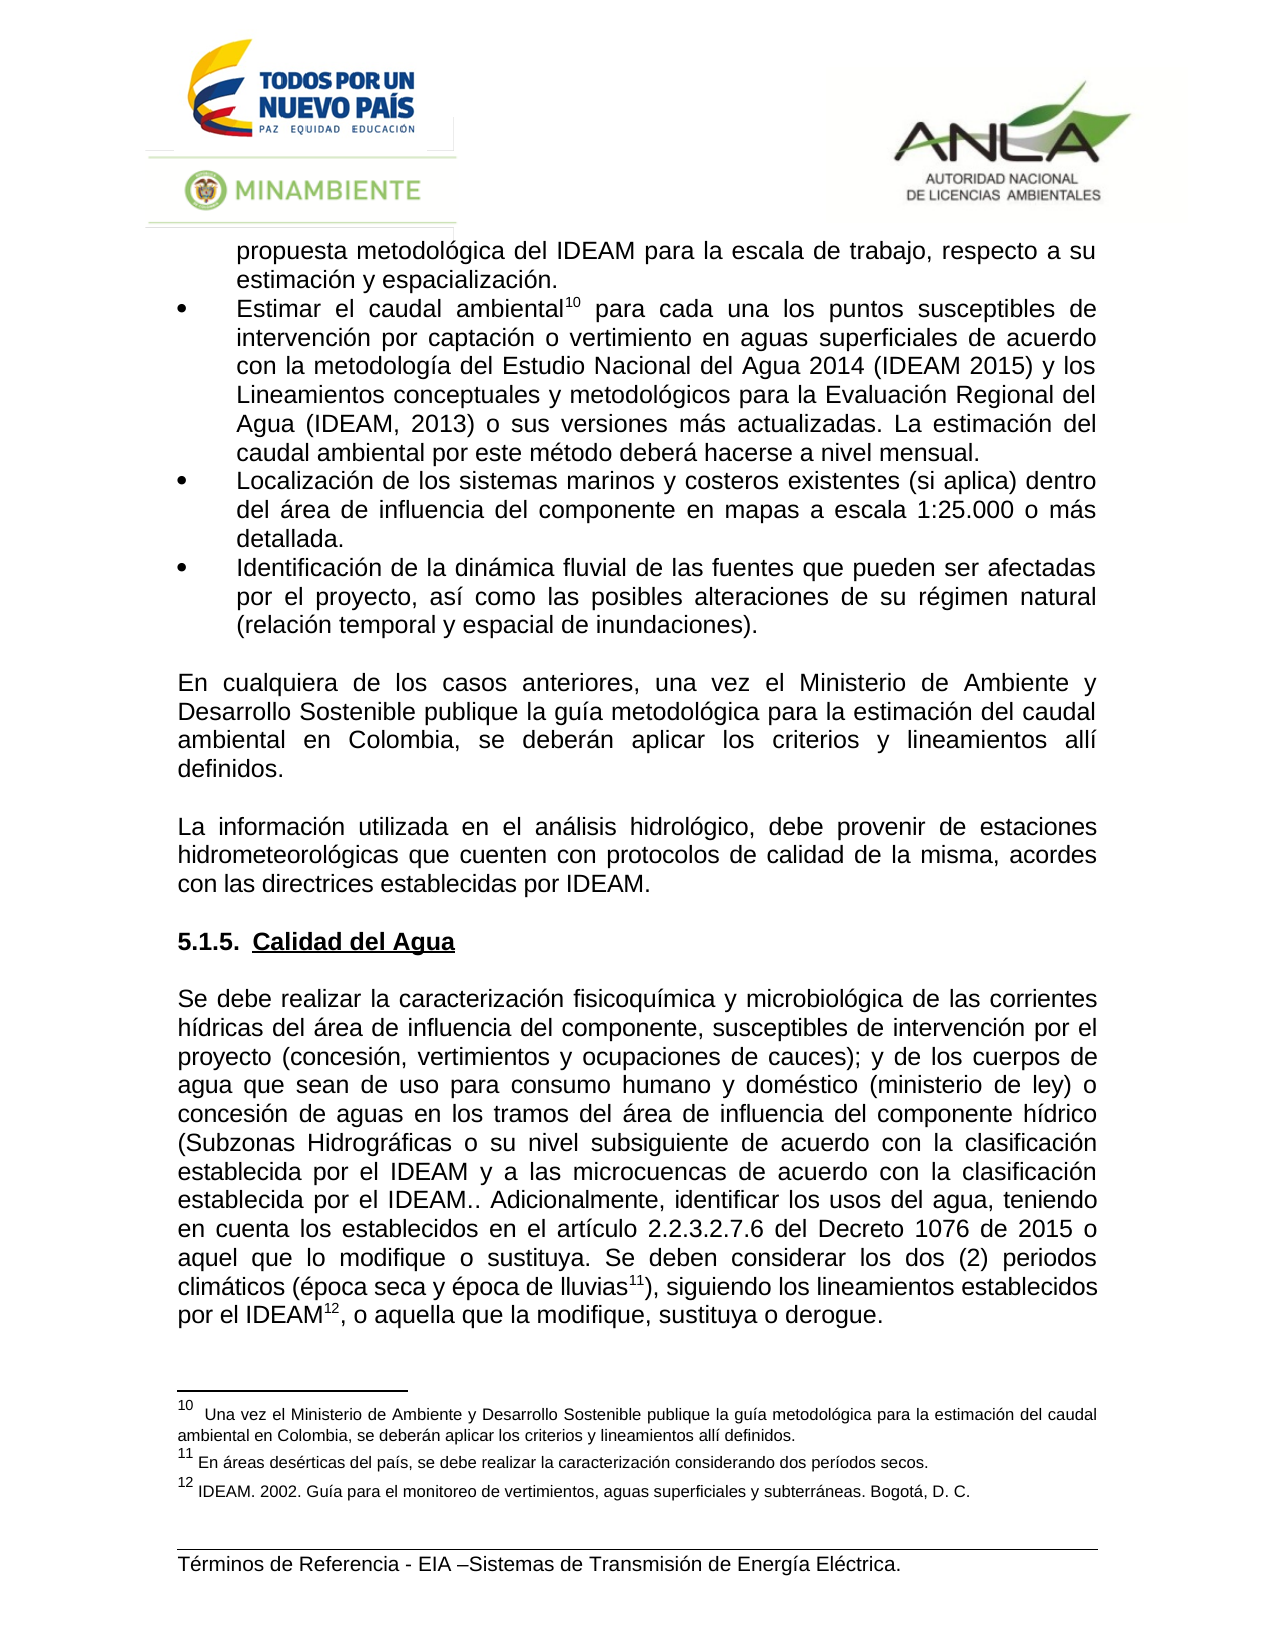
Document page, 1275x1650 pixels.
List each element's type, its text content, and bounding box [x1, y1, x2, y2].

list Localización de los sistemas marinos y costeros existentes (si aplica) dentro del área de influencia del componente en mapas a escala 1:25.000 o más detallada. [177, 466, 1098, 553]
text La información utilizada en el análisis hidrológico, debe provenir de estaciones hidrometeorológicas que cuenten con protocolos de calidad de la misma, acordes con las directrices establecidas por IDEAM. [177, 812, 1098, 898]
picture [825, 67, 1189, 223]
subtitle Calidad del Agua [177, 927, 1098, 955]
picture [145, 29, 460, 257]
text En cualquiera de los casos anteriores, una vez el Ministerio de Ambiente y Desarrollo Sostenible publique la guía metodológica para la estimación del caudal ambiental en Colombia, se deberán aplicar los criterios y lineamientos allí definidos. [177, 668, 1098, 783]
list Estimar el caudal ambiental para cada una los puntos susceptibles de intervención por captación o vertimiento en aguas superficiales de acuerdo con la metodología del Estudio Nacional del Agua 2014 (IDEAM 2015) y los Lineamientos conceptuales y metodológicos para la Evaluación Regional del Agua (IDEAM, 2013) o sus versiones más actualizadas. La estimación del caudal ambiental por este método deberá hacerse a nivel mensual. [177, 294, 1098, 466]
text Se debe realizar la caracterización fisicoquímica y microbiológica de las corrientes hídricas del área de influencia del componente, susceptibles de intervención por el proyecto (concesión, vertimientos y ocupaciones de cauces); y de los cuerpos de agua que sean de uso para consumo humano y doméstico (ministerio de ley) o concesión de aguas en los tramos del área de influencia del componente hídrico (Subzonas Hidrográficas o su nivel subsiguiente de acuerdo con la clasificación establecida por el IDEAM y a las microcuencas de acuerdo con la clasificación establecida por el IDEAM.. Adicionalmente, identificar los usos del agua, teniendo en cuenta los establecidos en el artículo 2.2.3.2.7.6 del Decreto 1076 de 2015 o aquel que lo modifique o sustituya. Se deben considerar los dos (2) periodos climáticos (época seca y época de lluvias), siguiendo los lineamientos establecidos por el IDEAM, o aquella que la modifique, sustituya o derogue. [177, 984, 1098, 1329]
list Identificación de la dinámica fluvial de las fuentes que pueden ser afectadas por el proyecto, así como las posibles alteraciones de su régimen natural (relación temporal y espacial de inundaciones). [177, 553, 1098, 639]
